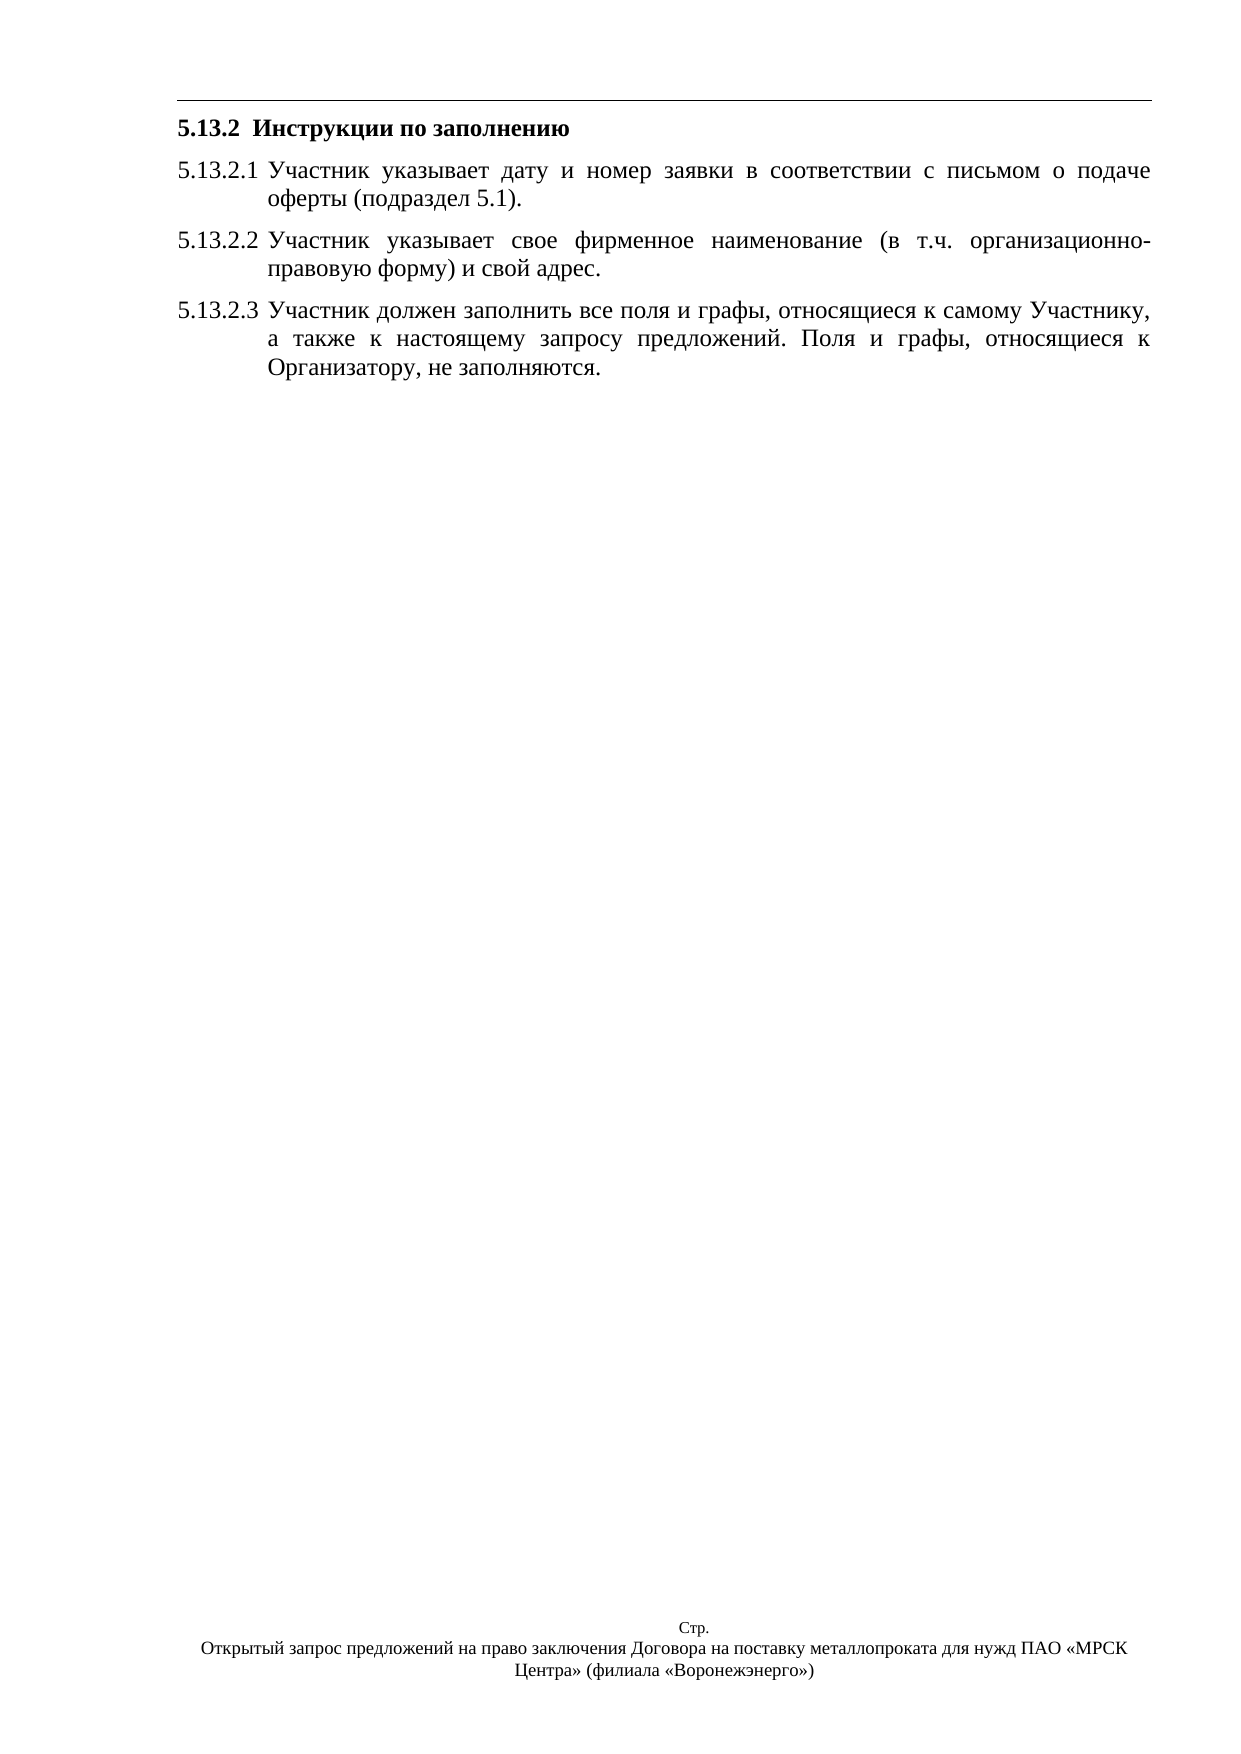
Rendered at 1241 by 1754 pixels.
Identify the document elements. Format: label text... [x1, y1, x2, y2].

list Участник должен заполнить все поля и графы, относящиеся к самому Участнику, а также к настоящему запросу предложений. Поля и графы, относящиеся к Организатору, не заполняются. [177, 295, 1152, 381]
list Участник указывает свое фирменное наименование (в т.ч. организационно-правовую форму) и свой адрес. [177, 225, 1152, 282]
subtitle Инструкции по заполнению [177, 113, 1152, 142]
list Участник указывает дату и номер заявки в соответствии с письмом о подаче оферты (подраздел 5.1). [177, 155, 1152, 212]
